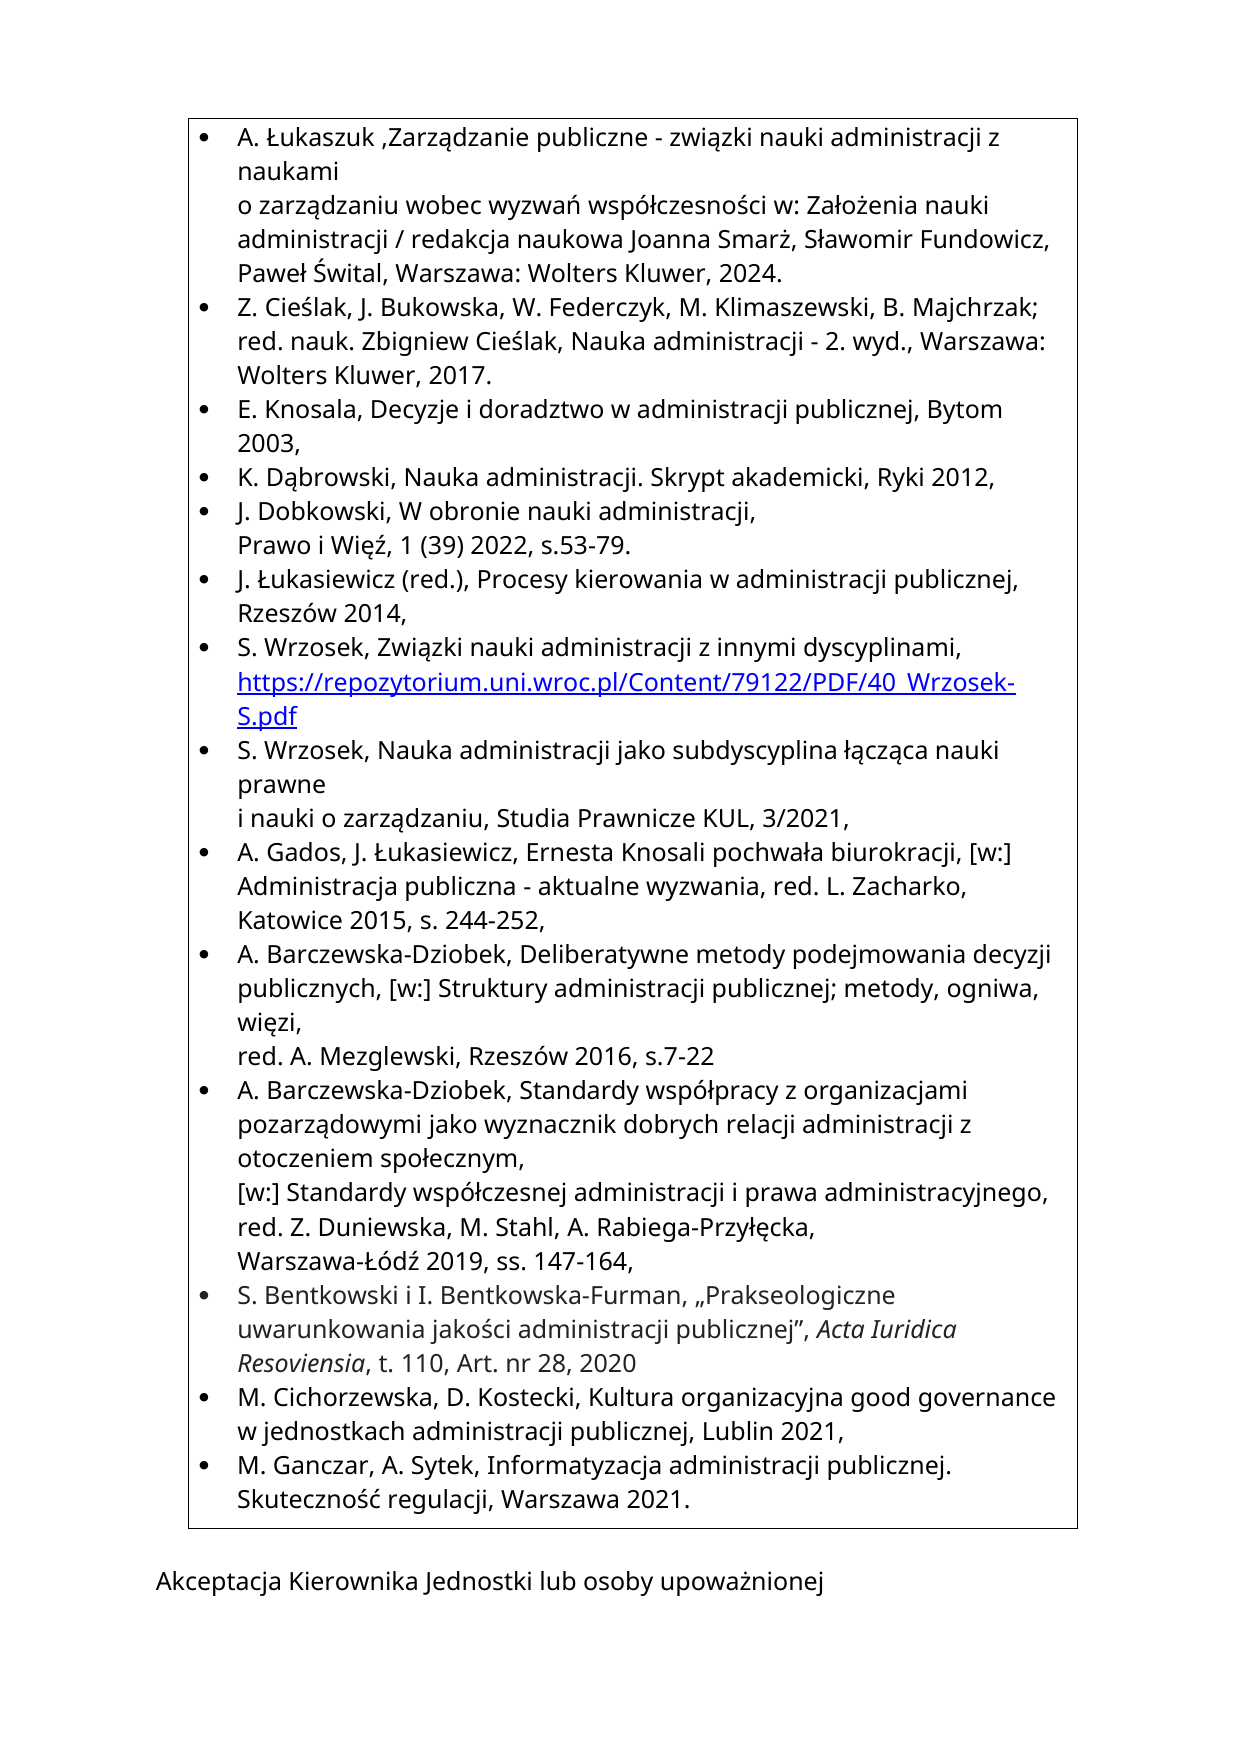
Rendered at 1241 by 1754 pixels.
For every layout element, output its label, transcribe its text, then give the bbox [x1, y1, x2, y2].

text Akceptacja Kierownika Jednostki lub osoby upoważnionej [156, 1563, 1122, 1597]
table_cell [189, 119, 1077, 1528]
